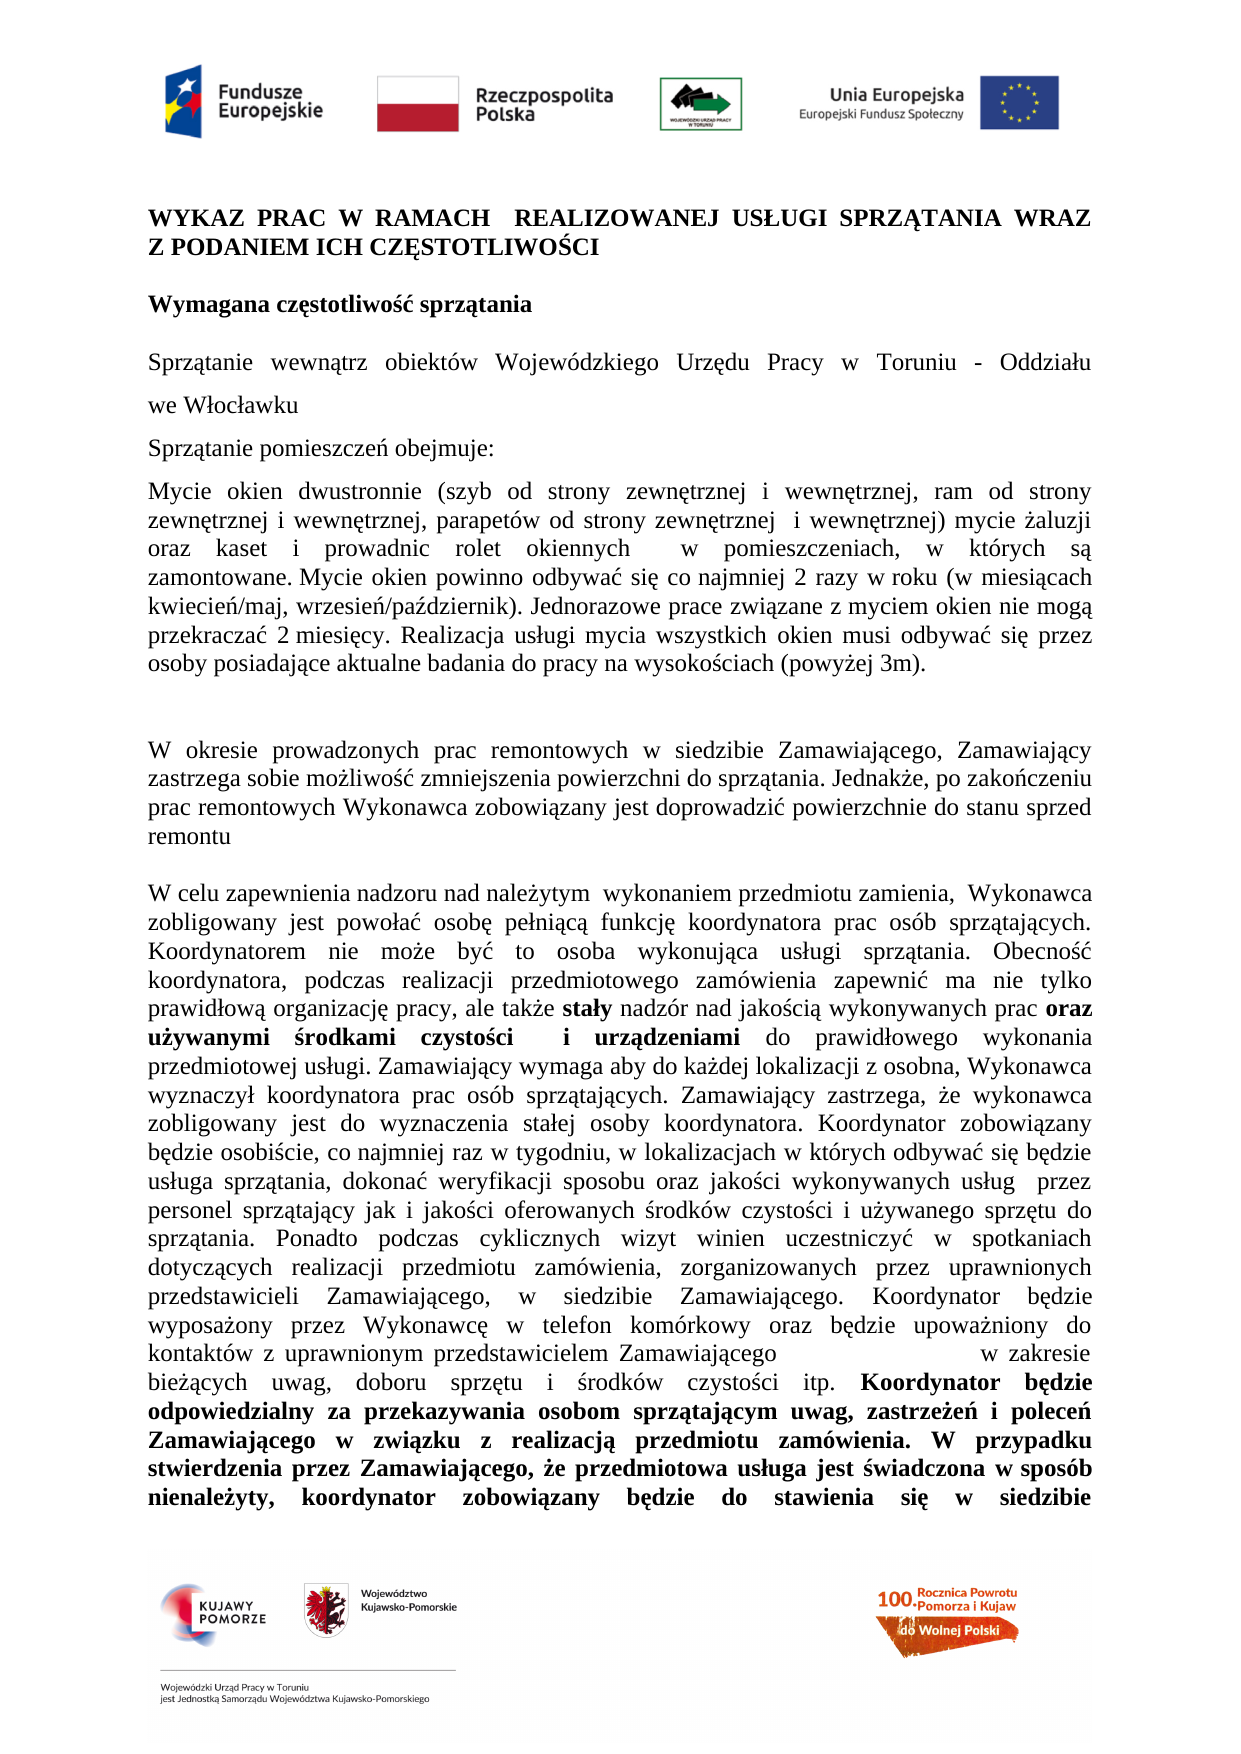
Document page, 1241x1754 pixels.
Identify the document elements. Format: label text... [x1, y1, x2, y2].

text W okresie prowadzonych prac remontowych w siedzibie Zamawiającego, Zamawiający zastrzega sobie możliwość zmniejszenia powierzchni do sprzątania. Jednakże, po zakończeniu prac remontowych Wykonawca zobowiązany jest doprowadzić powierzchnie do stanu sprzed remontu [148, 735, 1093, 850]
text Sprzątanie wewnątrz obiektów Wojewódzkiego Urzędu Pracy w Toruniu - Oddziału we Włocławku [148, 347, 1093, 418]
text Sprzątanie pomieszczeń obejmuje: [148, 433, 1093, 462]
text Wymagana częstotliwość sprzątania [148, 289, 1093, 318]
picture [147, 1549, 1092, 1743]
picture [147, 47, 1092, 157]
text Mycie okien dwustronnie (szyb od strony zewnętrznej i wewnętrznej, ram od strony zewnętrznej i wewnętrznej, parapetów od strony zewnętrznej i wewnętrznej) mycie żaluzji oraz kaset i prowadnic rolet okiennych w pomieszczeniach, w których są zamontowane. Mycie okien powinno odbywać się co najmniej 2 razy w roku (w miesiącach kwiecień/maj, wrzesień/październik). Jednorazowe prace związane z myciem okien nie mogą przekraczać 2 miesięcy. Realizacja usługi mycia wszystkich okien musi odbywać się przez osoby posiadające aktualne badania do pracy na wysokościach (powyżej 3m). [148, 476, 1093, 677]
text WYKAZ PRAC W RAMACH REALIZOWANEJ USŁUGI SPRZĄTANIA WRAZ Z PODANIEM ICH CZĘSTOTLIWOŚCI [148, 203, 1093, 260]
